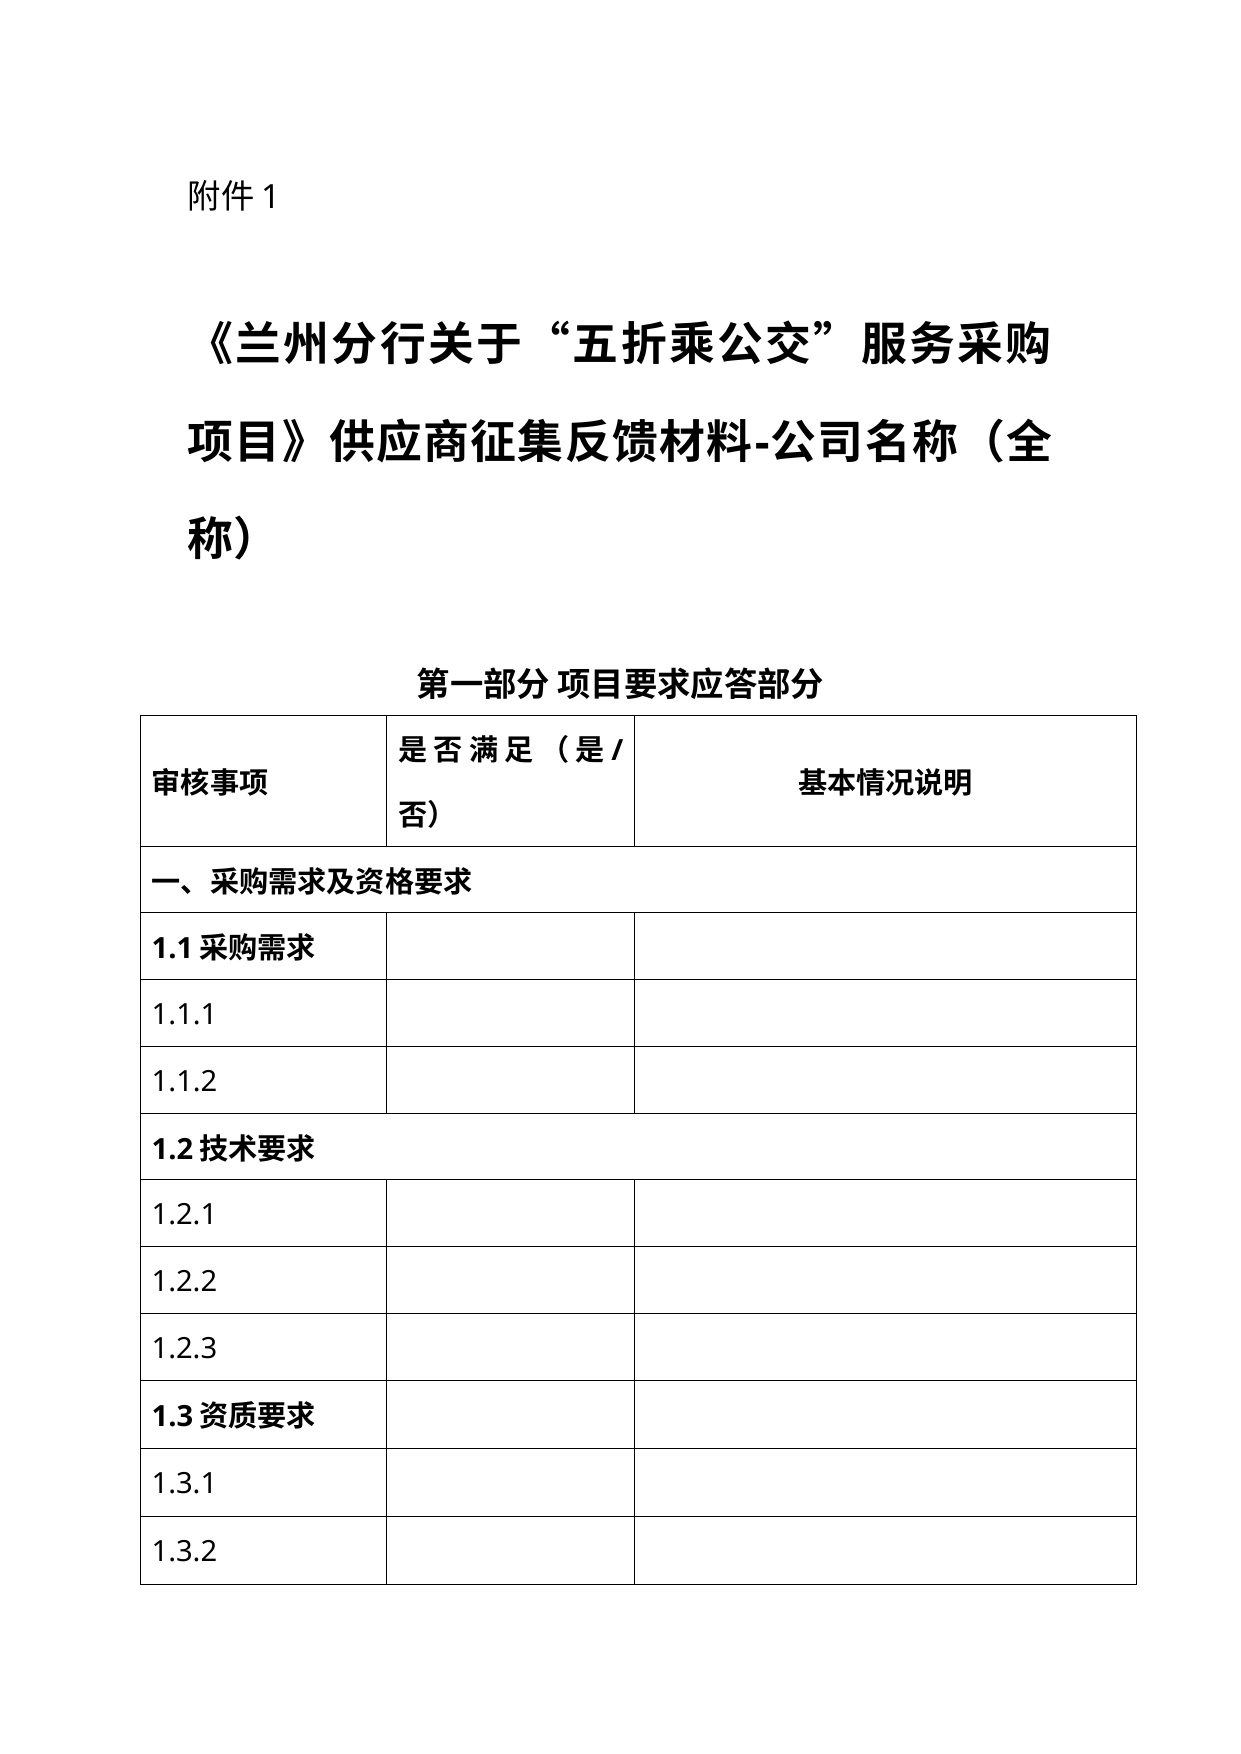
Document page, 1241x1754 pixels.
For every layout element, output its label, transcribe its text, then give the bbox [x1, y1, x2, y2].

text 《兰州分行关于“五折乘公交”服务采购项目》供应商征集反馈材料-公司名称（全称） [187, 292, 1053, 584]
table_cell [635, 1180, 1136, 1246]
text 第一部分 项目要求应答部分 [187, 649, 1053, 714]
text 附件1 [187, 162, 1053, 227]
table_cell 一、采购需求及资格要求 [141, 847, 1136, 912]
table_cell [387, 913, 634, 979]
table_cell [635, 1314, 1136, 1380]
table_cell 1.3.2 [141, 1517, 386, 1583]
table_cell [635, 913, 1136, 979]
table_cell 1.1.1 [141, 980, 386, 1046]
table_cell [387, 1180, 634, 1246]
table_cell [387, 1381, 634, 1448]
table_cell [635, 1449, 1136, 1516]
table_cell 1.2.3 [141, 1314, 386, 1380]
table_cell [635, 1517, 1136, 1583]
table_cell [635, 1047, 1136, 1113]
table_header 审核事项 [141, 716, 386, 846]
table_cell [387, 1449, 634, 1516]
table_cell [387, 1247, 634, 1313]
table_cell [387, 1314, 634, 1380]
table_cell 1.2.2 [141, 1247, 386, 1313]
table_cell [387, 1517, 634, 1583]
table_cell 1.2技术要求 [141, 1114, 1136, 1179]
table_header 基本情况说明 [635, 716, 1136, 846]
table_cell [387, 1047, 634, 1113]
table_cell 1.3.1 [141, 1449, 386, 1516]
table_cell 1.1.2 [141, 1047, 386, 1113]
table_cell [635, 1381, 1136, 1448]
table_cell 1.2.1 [141, 1180, 386, 1246]
table_cell 1.1采购需求 [141, 913, 386, 979]
table_cell [635, 980, 1136, 1046]
table_cell [635, 1247, 1136, 1313]
table_cell 1.3资质要求 [141, 1381, 386, 1448]
table_cell [387, 980, 634, 1046]
table_header 是否满足（是/否） [387, 716, 634, 846]
